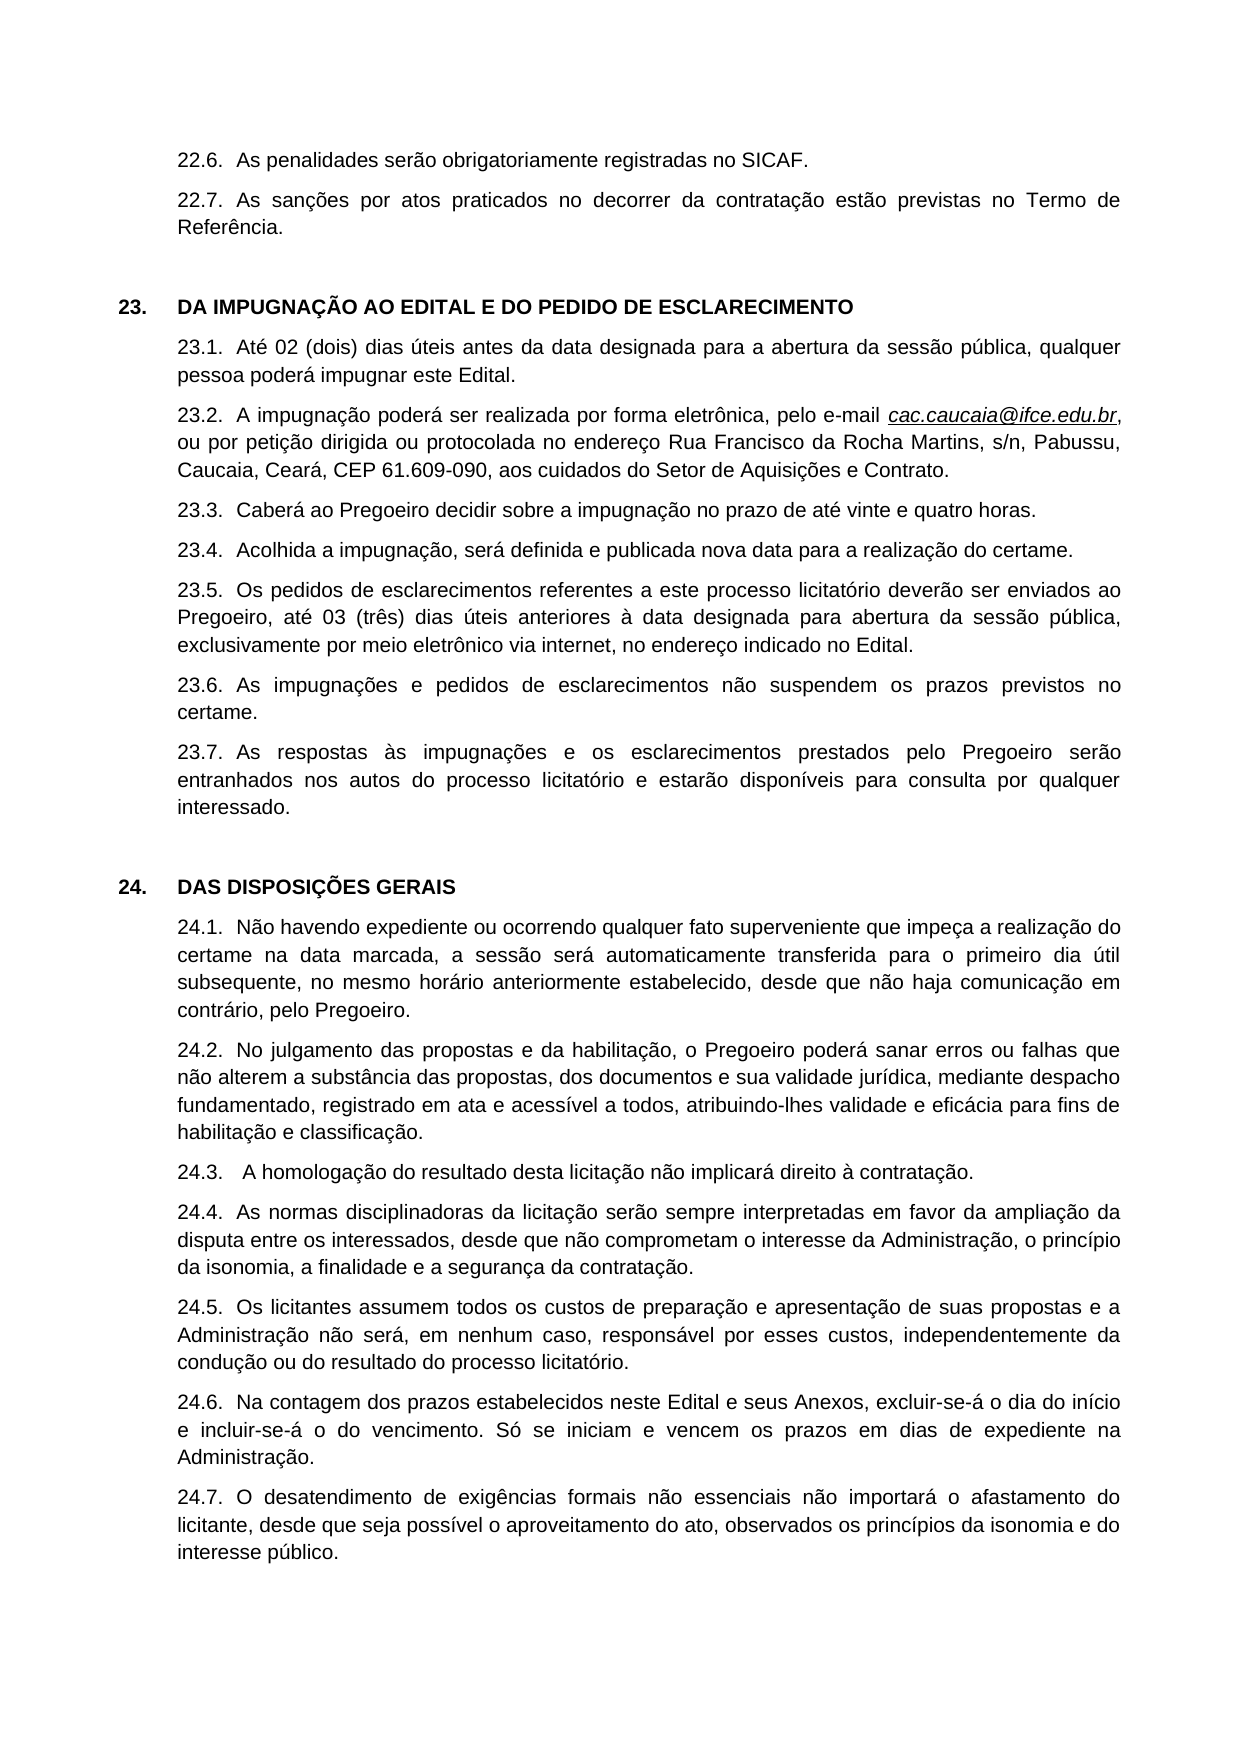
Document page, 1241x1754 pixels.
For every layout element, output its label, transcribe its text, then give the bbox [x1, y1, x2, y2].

list As normas disciplinadoras da licitação serão sempre interpretadas em favor da ampliação da disputa entre os interessados, desde que não comprometam o interesse da Administração, o princípio da isonomia, a finalidade e a segurança da contratação. [177, 1200, 1122, 1279]
list Na contagem dos prazos estabelecidos neste Edital e seus Anexos, excluir-se-á o dia do início e incluir-se-á o do vencimento. Só se iniciam e vencem os prazos em dias de expediente na Administração. [177, 1390, 1122, 1469]
list A homologação do resultado desta licitação não implicará direito à contratação. [177, 1160, 1122, 1184]
list Até 02 (dois) dias úteis antes da data designada para a abertura da sessão pública, qualquer pessoa poderá impugnar este Edital. [177, 335, 1122, 387]
list Acolhida a impugnação, será definida e publicada nova data para a realização do certame. [177, 538, 1122, 562]
list A impugnação poderá ser realizada por forma eletrônica, pelo e-mail cac.caucaia@ifce.edu.br, ou por petição dirigida ou protocolada no endereço Rua Francisco da Rocha Martins, s/n, Pabussu, Caucaia, Ceará, CEP 61.609-090, aos cuidados do Setor de Aquisições e Contrato. [177, 403, 1122, 482]
list As penalidades serão obrigatoriamente registradas no SICAF. [177, 148, 1122, 172]
list DA IMPUGNAÇÃO AO EDITAL E DO PEDIDO DE ESCLARECIMENTO [118, 295, 1122, 319]
list As sanções por atos praticados no decorrer da contratação estão previstas no Termo de Referência. [177, 188, 1122, 239]
list Caberá ao Pregoeiro decidir sobre a impugnação no prazo de até vinte e quatro horas. [177, 498, 1122, 522]
list Os licitantes assumem todos os custos de preparação e apresentação de suas propostas e a Administração não será, em nenhum caso, responsável por esses custos, independentemente da condução ou do resultado do processo licitatório. [177, 1295, 1122, 1374]
list DAS DISPOSIÇÕES GERAIS [118, 875, 1122, 899]
list O desatendimento de exigências formais não essenciais não importará o afastamento do licitante, desde que seja possível o aproveitamento do ato, observados os princípios da isonomia e do interesse público. [177, 1485, 1122, 1564]
list Não havendo expediente ou ocorrendo qualquer fato superveniente que impeça a realização do certame na data marcada, a sessão será automaticamente transferida para o primeiro dia útil subsequente, no mesmo horário anteriormente estabelecido, desde que não haja comunicação em contrário, pelo Pregoeiro. [177, 915, 1122, 1022]
list No julgamento das propostas e da habilitação, o Pregoeiro poderá sanar erros ou falhas que não alterem a substância das propostas, dos documentos e sua validade jurídica, mediante despacho fundamentado, registrado em ata e acessível a todos, atribuindo-lhes validade e eficácia para fins de habilitação e classificação. [177, 1038, 1122, 1144]
list As impugnações e pedidos de esclarecimentos não suspendem os prazos previstos no certame. [177, 673, 1122, 724]
list Os pedidos de esclarecimentos referentes a este processo licitatório deverão ser enviados ao Pregoeiro, até 03 (três) dias úteis anteriores à data designada para abertura da sessão pública, exclusivamente por meio eletrônico via internet, no endereço indicado no Edital. [177, 578, 1122, 657]
list As respostas às impugnações e os esclarecimentos prestados pelo Pregoeiro serão entranhados nos autos do processo licitatório e estarão disponíveis para consulta por qualquer interessado. [177, 740, 1122, 819]
